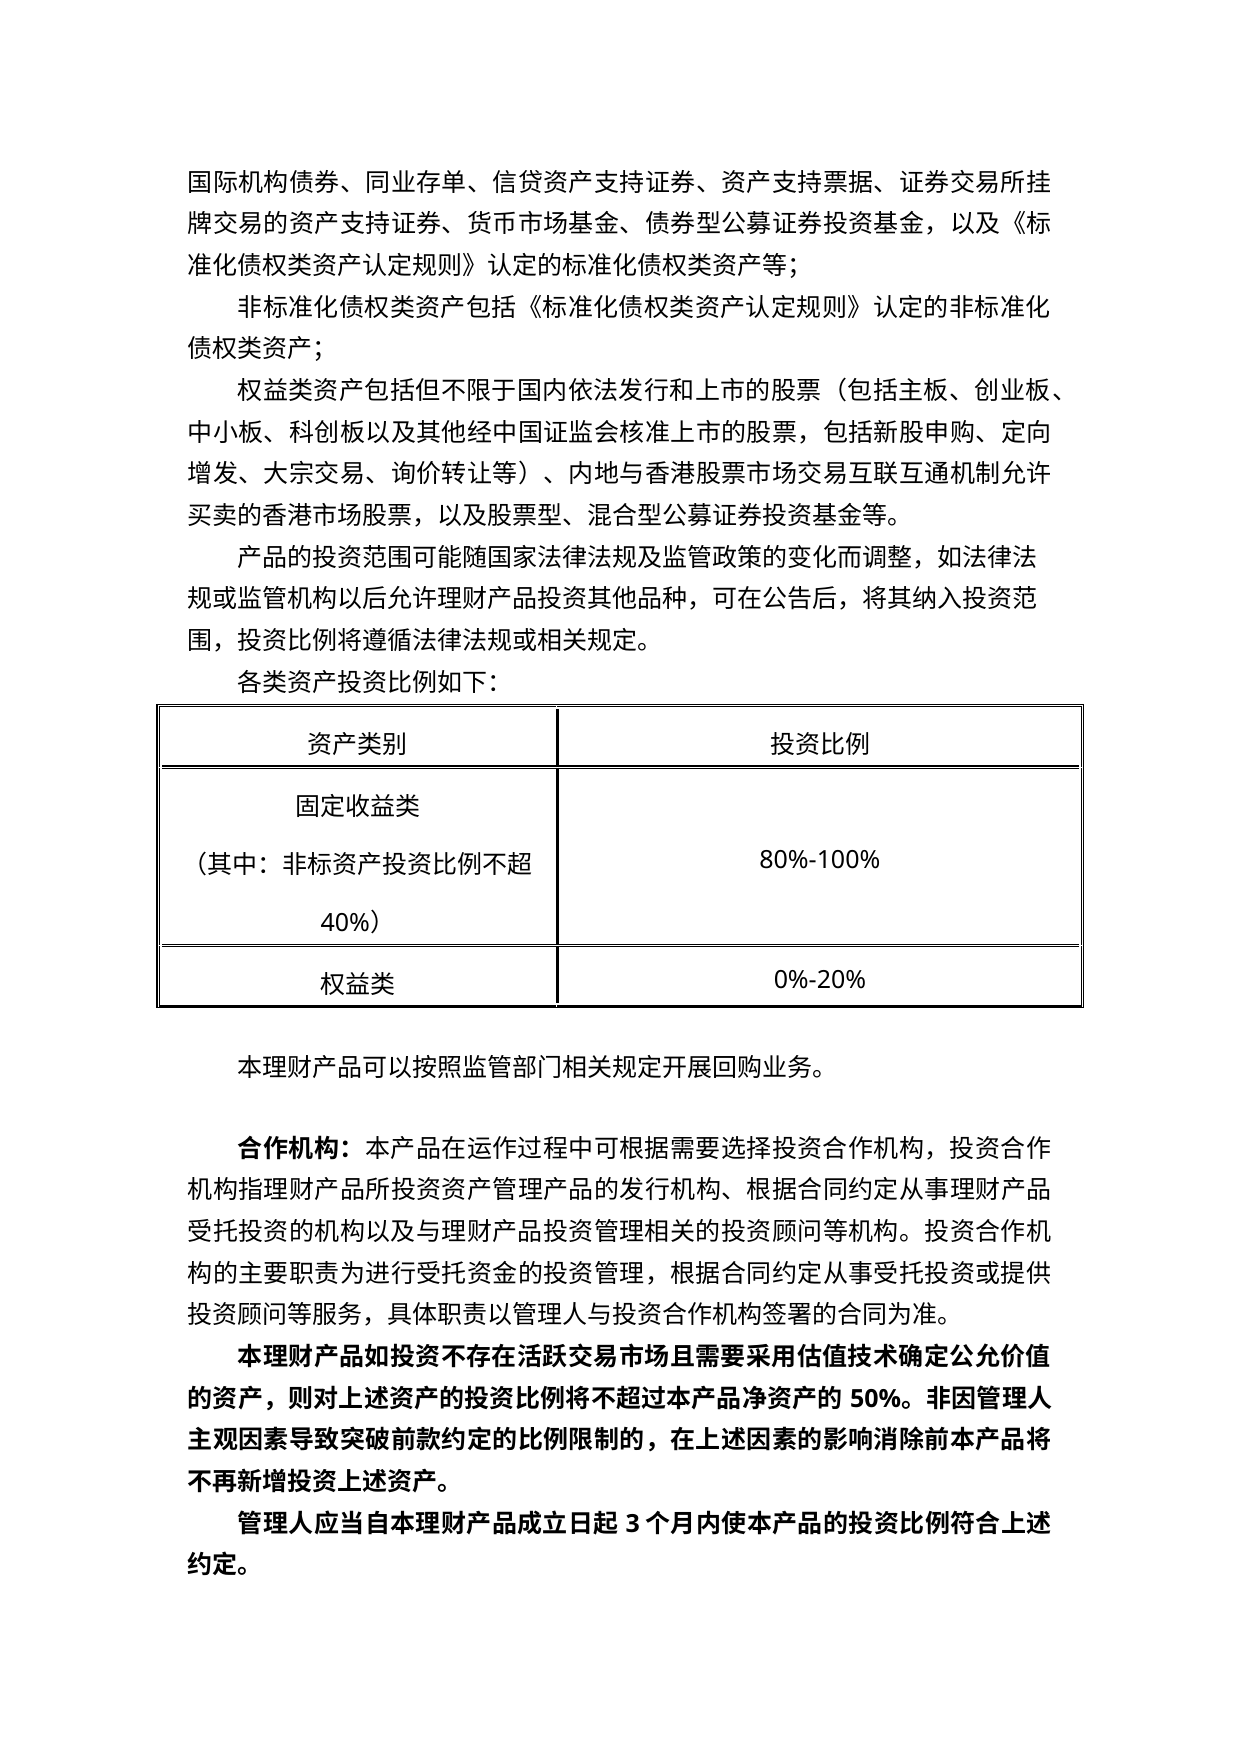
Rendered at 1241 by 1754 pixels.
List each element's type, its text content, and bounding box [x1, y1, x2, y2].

table_header 资产类别 [158, 705, 557, 765]
table_cell 固定收益类 （其中：非标资产投资比例不超40%） [160, 765, 556, 943]
table_cell 80%-100% [559, 765, 1081, 943]
text 本理财产品可以按照监管部门相关规定开展回购业务。 [187, 1047, 1053, 1084]
text 非标准化债权类资产包括《标准化债权类资产认定规则》认定的非标准化债权类资产； [187, 287, 1053, 365]
text 各类资产投资比例如下： [187, 662, 1053, 698]
text 权益类资产包括但不限于国内依法发行和上市的股票（包括主板、创业板、中小板、科创板以及其他经中国证监会核准上市的股票，包括新股申购、定向增发、大宗交易、询价转让等）、内地与香港股票市场交易互联互通机制允许买卖的香港市场股票，以及股票型、混合型公募证券投资基金等。 [187, 370, 1053, 532]
table_header 投资比例 [557, 707, 1081, 765]
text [187, 162, 1053, 282]
table_cell 权益类 [160, 944, 557, 1005]
text 合作机构：本产品在运作过程中可根据需要选择投资合作机构，投资合作机构指理财产品所投资资产管理产品的发行机构、根据合同约定从事理财产品受托投资的机构以及与理财产品投资管理相关的投资顾问等机构。投资合作机构的主要职责为进行受托资金的投资管理，根据合同约定从事受托投资或提供投资顾问等服务，具体职责以管理人与投资合作机构签署的合同为准。 [187, 1128, 1053, 1331]
text 管理人应当自本理财产品成立日起3个月内使本产品的投资比例符合上述约定。 [187, 1503, 1053, 1581]
table_cell 0%-20% [557, 944, 1081, 1005]
text 本理财产品如投资不存在活跃交易市场且需要采用估值技术确定公允价值的资产，则对上述资产的投资比例将不超过本产品净资产的50%。非因管理人主观因素导致突破前款约定的比例限制的，在上述因素的影响消除前本产品将不再新增投资上述资产。 [187, 1337, 1053, 1498]
text 产品的投资范围可能随国家法律法规及监管政策的变化而调整，如法律法规或监管机构以后允许理财产品投资其他品种，可在公告后，将其纳入投资范围，投资比例将遵循法律法规或相关规定。 [187, 537, 1053, 657]
